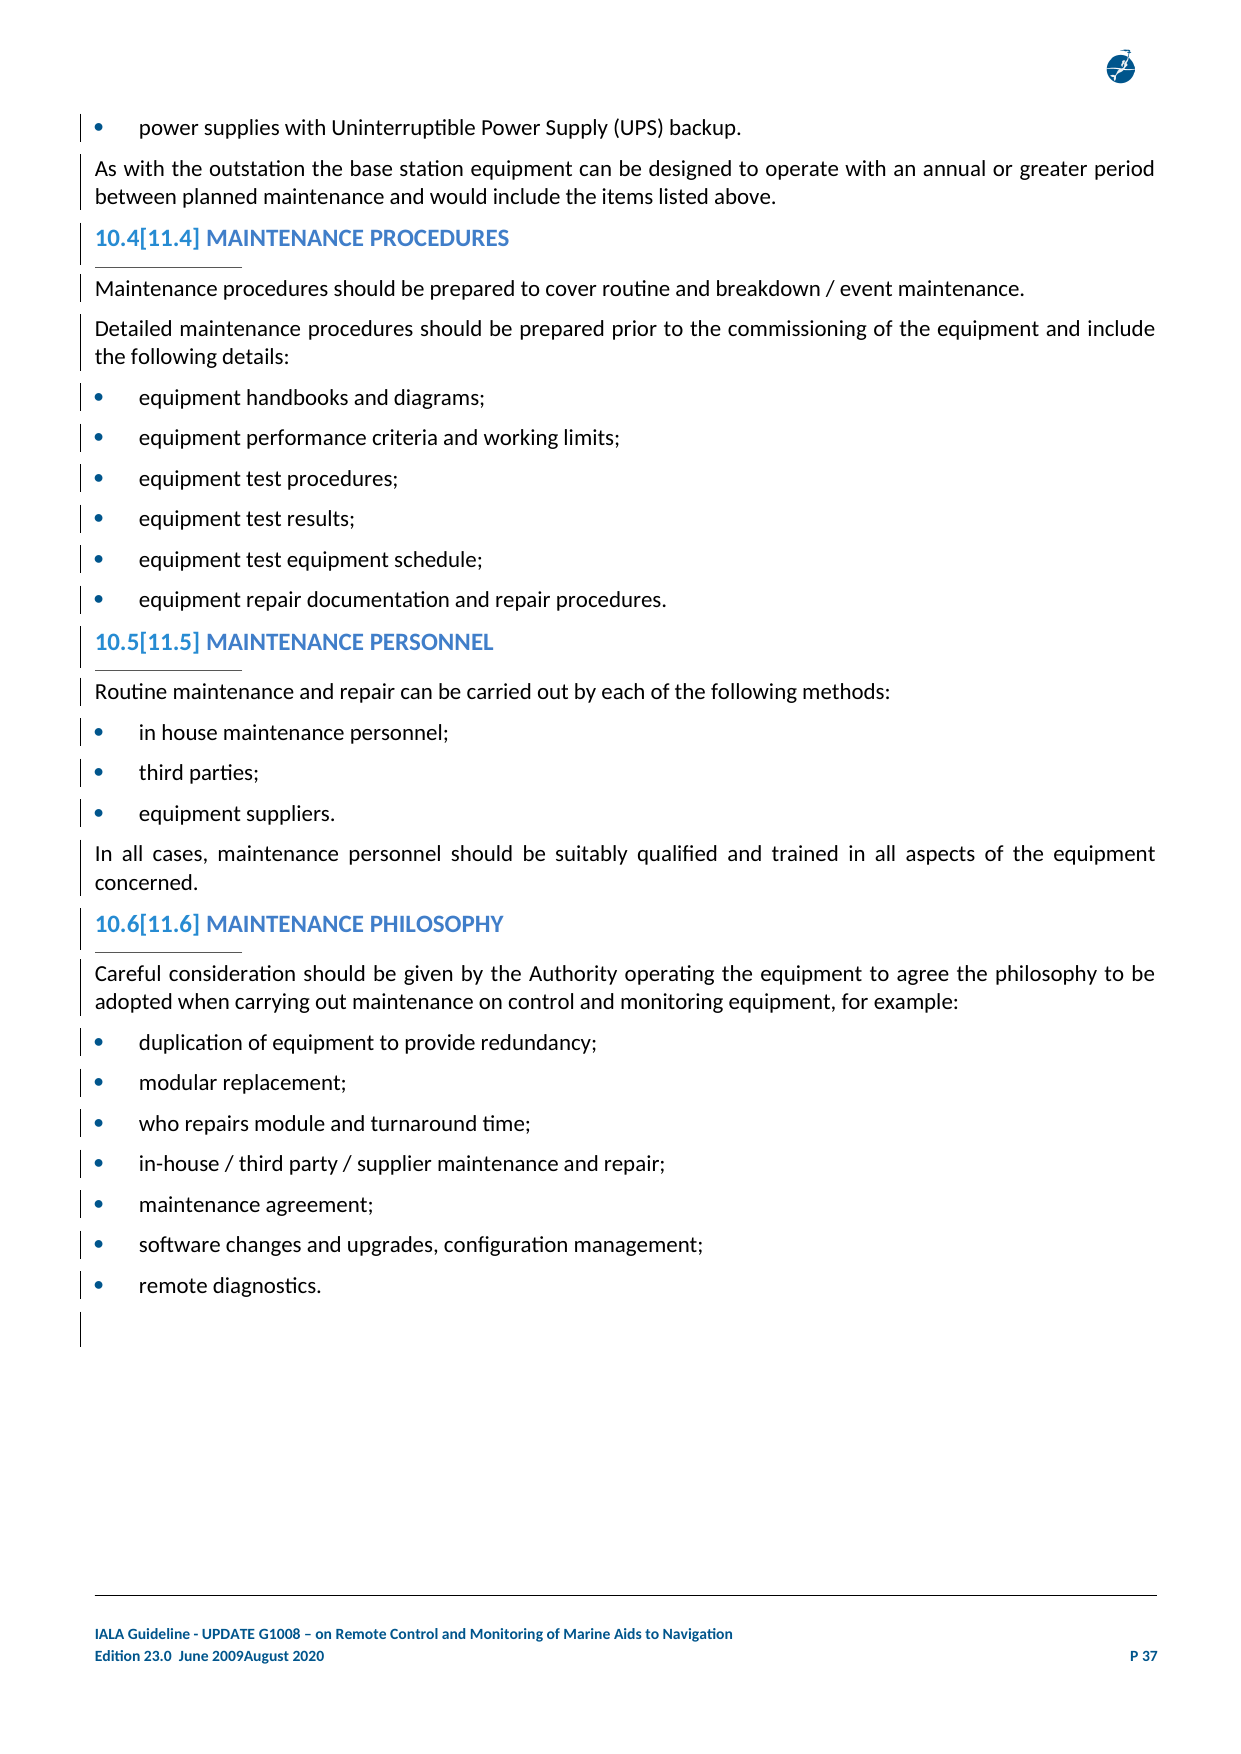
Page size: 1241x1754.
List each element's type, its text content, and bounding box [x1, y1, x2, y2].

subtitle Maintenance Philosophy [94, 908, 1157, 939]
text equipment test equipment schedule; [94, 545, 1157, 573]
picture [1075, 0, 1194, 118]
text Detailed maintenance procedures should be prepared prior to the commissioning of the equipment and include the following details: [94, 314, 1157, 371]
text Maintenance procedures should be prepared to cover routine and breakdown / event maintenance. [94, 274, 1157, 302]
text equipment repair documentation and repair procedures. [94, 586, 1157, 614]
text equipment test procedures; [94, 464, 1157, 492]
text in-house / third party / supplier maintenance and repair; [94, 1149, 1157, 1178]
text equipment handbooks and diagrams; [94, 383, 1157, 411]
text duplication of equipment to provide redundancy; [94, 1028, 1157, 1056]
text Routine maintenance and repair can be carried out by each of the following methods: [94, 677, 1157, 706]
text third parties; [94, 758, 1157, 787]
text In all cases, maintenance personnel should be suitably qualified and trained in all aspects of the equipment concerned. [94, 839, 1157, 896]
subtitle Maintenance Personnel [94, 626, 1157, 657]
text equipment suppliers. [94, 799, 1157, 827]
text equipment performance criteria and working limits; [94, 423, 1157, 452]
text who repairs module and turnaround time; [94, 1109, 1157, 1137]
text modular replacement; [94, 1068, 1157, 1097]
text equipment test results; [94, 504, 1157, 533]
subtitle Maintenance Procedures [94, 223, 1157, 253]
text power supplies with Uninterruptible Power Supply (UPS) backup. [94, 113, 1157, 142]
text software changes and upgrades, configuration management; [94, 1231, 1157, 1259]
text in house maintenance personnel; [94, 718, 1157, 746]
text remote diagnostics. [94, 1271, 1157, 1299]
text As with the outstation the base station equipment can be designed to operate with an annual or greater period between planned maintenance and would include the items listed above. [94, 154, 1157, 210]
text maintenance agreement; [94, 1190, 1157, 1218]
text Careful consideration should be given by the Authority operating the equipment to agree the philosophy to be adopted when carrying out maintenance on control and monitoring equipment, for example: [94, 959, 1157, 1016]
